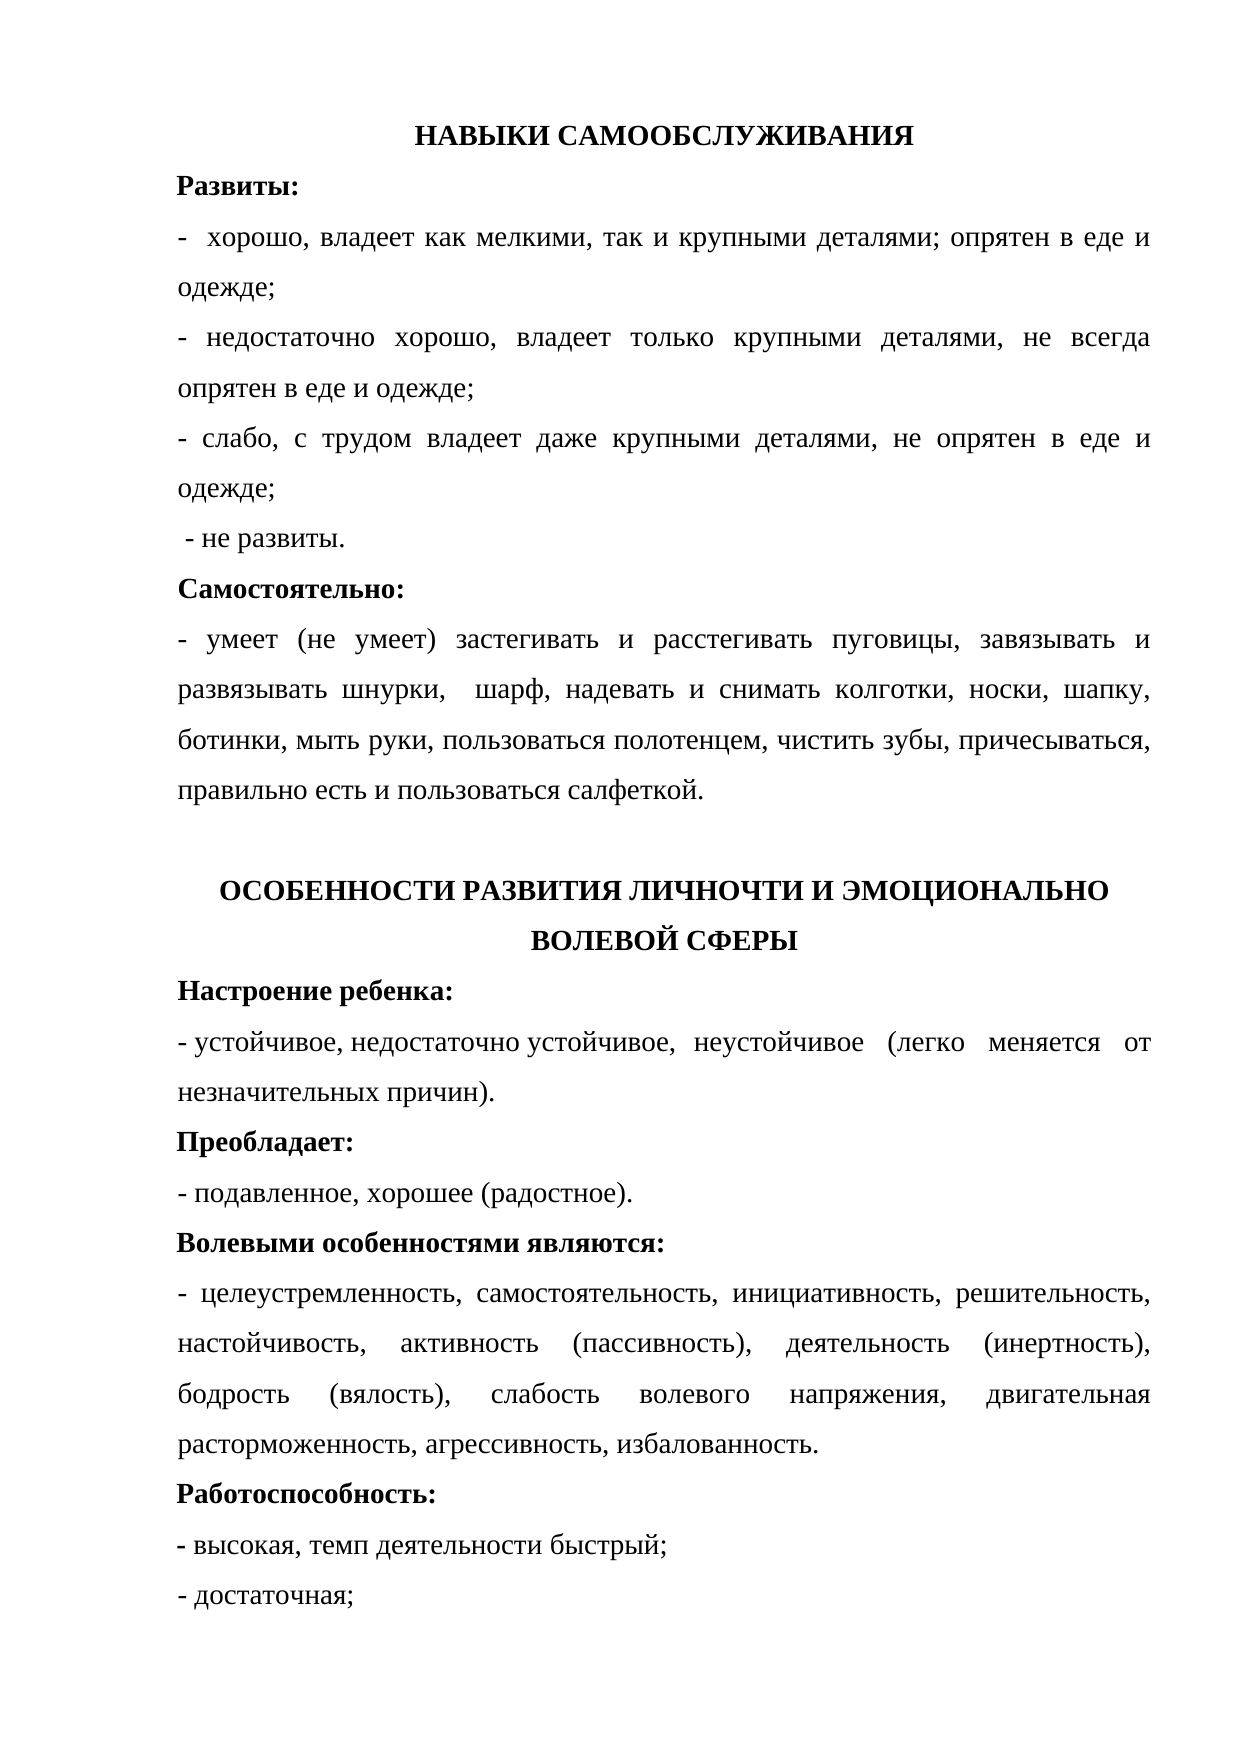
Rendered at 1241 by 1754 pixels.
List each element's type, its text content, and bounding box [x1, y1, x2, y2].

text - умеет (не умеет) застегивать и расстегивать пуговицы, завязывать и развязывать шнурки, шарф, надевать и снимать колготки, носки, шапку, ботинки, мыть руки, пользоваться полотенцем, чистить зубы, причесываться, правильно есть и пользоваться салфеткой. [177, 621, 1152, 806]
text Волевыми особенностями являются: [176, 1225, 1152, 1258]
text - высокая, темп деятельности быстрый; [176, 1527, 1152, 1560]
text - устойчивое, недостаточно устойчивое, неустойчивое (легко меняется от незначительных причин). [177, 1024, 1152, 1108]
text Самостоятельно: [177, 571, 1152, 604]
text - хорошо, владеет как мелкими, так и крупными деталями; опрятен в еде и одежде; [177, 219, 1152, 303]
text ОСОБЕННОСТИ РАЗВИТИЯ ЛИЧНОЧТИ И ЭМОЦИОНАЛЬНО ВОЛЕВОЙ СФЕРЫ [177, 873, 1152, 957]
text - достаточная; [177, 1577, 1152, 1611]
text - подавленное, хорошее (радостное). [177, 1175, 1152, 1208]
text - целеустремленность, самостоятельность, инициативность, решительность, настойчивость, активность (пассивность), деятельность (инертность), бодрость (вялость), слабость волевого напряжения, двигательная расторможенность, агрессивность, избалованность. [177, 1275, 1152, 1460]
text Развиты: [176, 168, 1152, 202]
text НАВЫКИ САМООБСЛУЖИВАНИЯ [177, 118, 1152, 152]
text - не развиты. [177, 521, 1152, 554]
text Работоспособность: [176, 1477, 1152, 1510]
text - недостаточно хорошо, владеет только крупными деталями, не всегда опрятен в еде и одежде; [177, 319, 1152, 403]
text Преобладает: [176, 1124, 1152, 1158]
text Настроение ребенка: [177, 973, 1152, 1007]
text - слабо, с трудом владеет даже крупными деталями, не опрятен в еде и одежде; [177, 420, 1152, 504]
